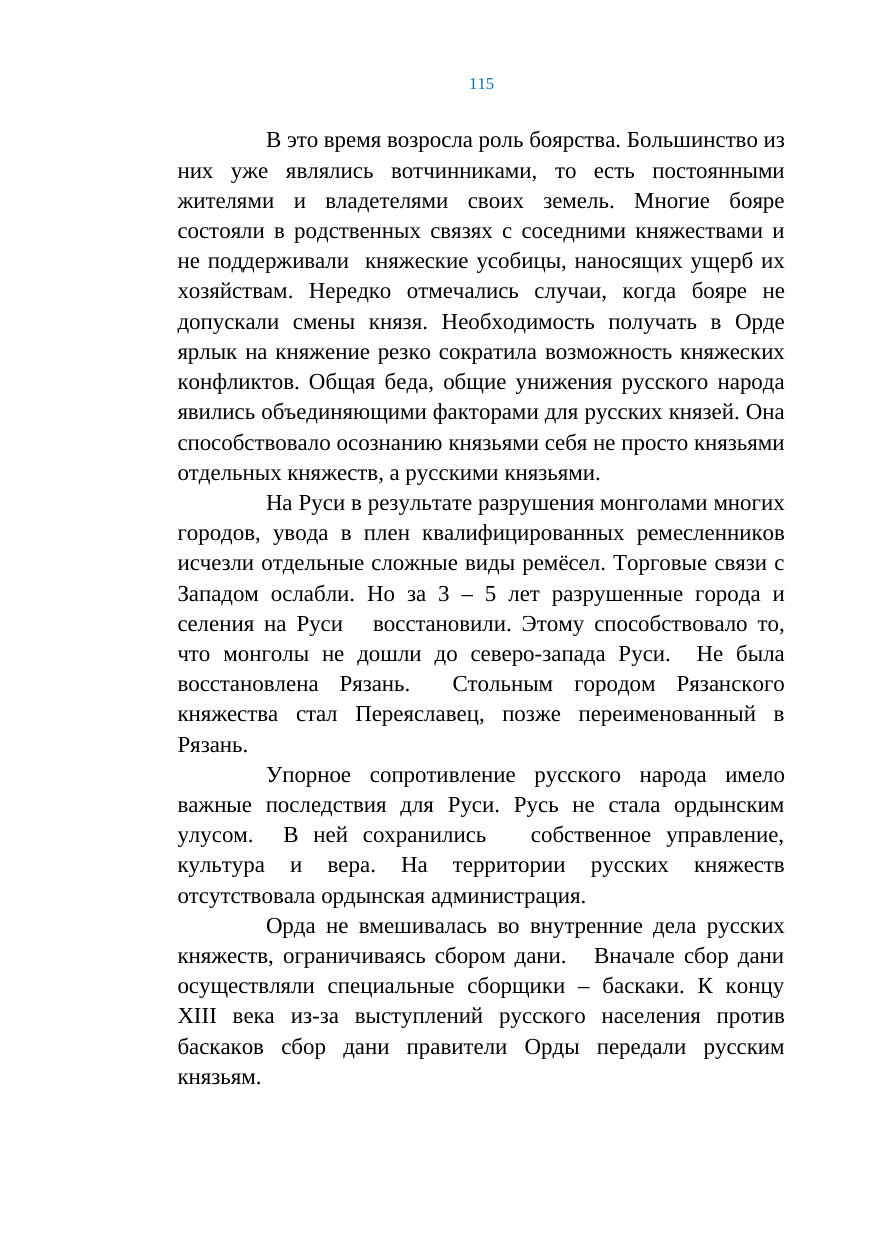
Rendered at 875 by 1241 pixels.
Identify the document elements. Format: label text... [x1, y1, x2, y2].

text Орда не вмешивалась во внутренние дела русских княжеств, ограничиваясь сбором дани. Вначале сбор дани осуществляли специальные сборщики – баскаки. К концу XIII века из-за выступлений русского населения против баскаков сбор дани правители Орды передали русским князьям. [177, 912, 786, 1089]
text В это время возросла роль боярства. Большинство из них уже являлись вотчинниками, то есть постоянными жителями и владетелями своих земель. Многие бояре состояли в родственных связях с соседними княжествами и не поддерживали княжеские усобицы, наносящих ущерб их хозяйствам. Нередко отмечались случаи, когда бояре не допускали смены князя. Необходимость получать в Орде ярлык на княжение резко сократила возможность княжеских конфликтов. Общая беда, общие унижения русского народа явились объединяющими факторами для русских князей. Она способствовало осознанию князьями себя не просто князьями отдельных княжеств, а русскими князьями. [177, 127, 786, 485]
text Упорное сопротивление русского народа имело важные последствия для Руси. Русь не стала ордынским улусом. В ней сохранились собственное управление, культура и вера. На территории русских княжеств отсутствовала ордынская администрация. [177, 761, 786, 908]
text На Руси в результате разрушения монголами многих городов, увода в плен квалифицированных ремесленников исчезли отдельные сложные виды ремёсел. Торговые связи с Западом ослабли. Но за 3 – 5 лет разрушенные города и селения на Руси восстановили. Этому способствовало то, что монголы не дошли до северо-запада Руси. Не была восстановлена Рязань. Стольным городом Рязанского княжества стал Переяславец, позже переименованный в Рязань. [177, 489, 786, 757]
